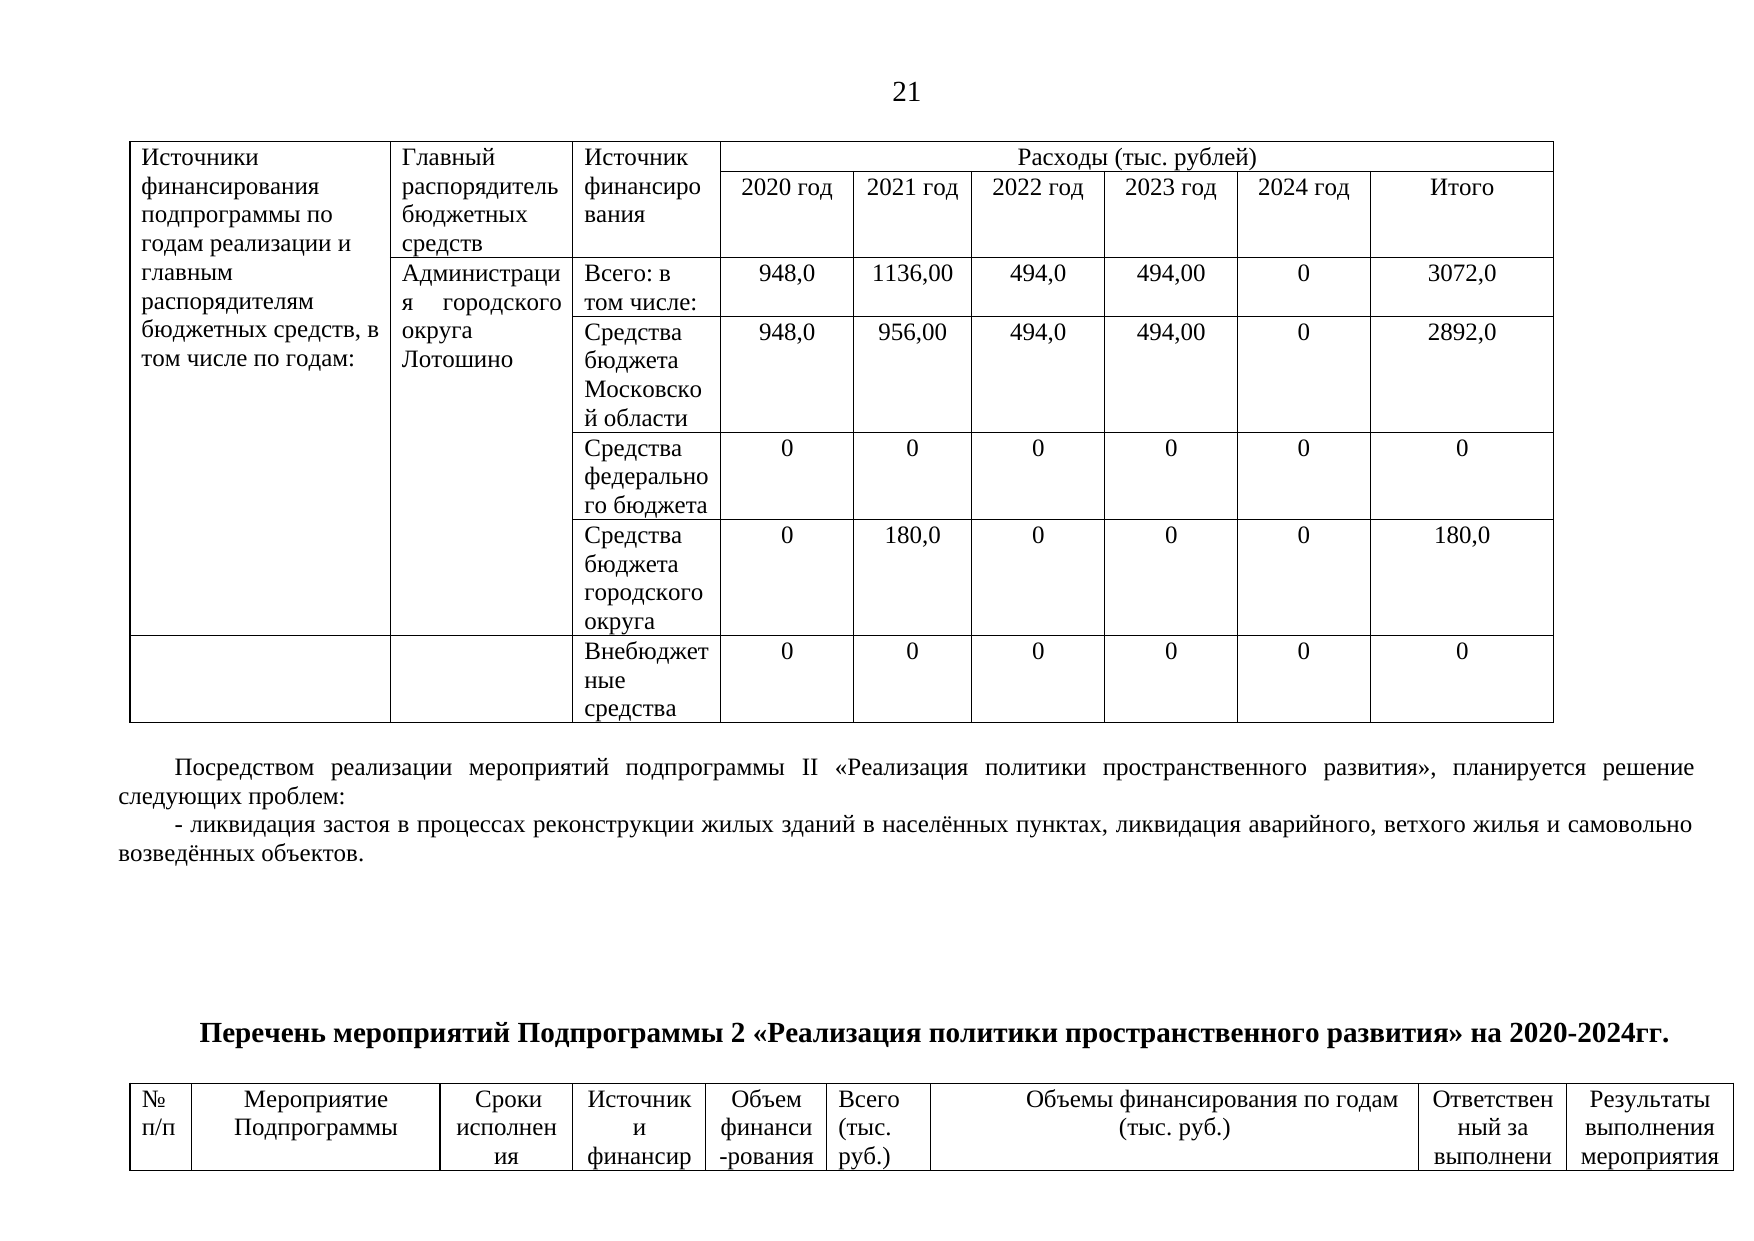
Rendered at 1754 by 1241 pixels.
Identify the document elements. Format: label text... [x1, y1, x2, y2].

table_cell 2022 год [972, 172, 1104, 257]
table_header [1419, 1084, 1566, 1170]
table_cell 0 [721, 520, 853, 635]
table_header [441, 1084, 572, 1170]
table_cell 0 [854, 433, 971, 519]
table_cell Итого [1371, 172, 1553, 257]
table_cell 0 [1371, 433, 1553, 519]
table_cell Внебюджетные средства [573, 636, 720, 722]
table_header № п/п [131, 1084, 191, 1170]
table_cell 2020 год [721, 172, 853, 257]
table_cell 0 [972, 636, 1104, 722]
table_cell 0 [972, 520, 1104, 635]
table_cell 180,0 [854, 520, 971, 635]
text - ликвидация застоя в процессах реконструкции жилых зданий в населённых пунктах, ликвидация аварийного, ветхого жилья и самовольно возведённых объектов. [118, 809, 1695, 867]
table_cell Средства бюджета Московской области [573, 317, 720, 432]
table_cell 0 [1105, 636, 1237, 722]
table_cell [391, 636, 572, 722]
table_cell 0 [1238, 433, 1370, 519]
table_cell 0 [1238, 258, 1370, 316]
table_cell 0 [721, 433, 853, 519]
table_cell Средства бюджета городского округа [573, 520, 720, 635]
table_cell Главный распорядитель бюджетных средств [391, 142, 572, 257]
table_cell Администрация городского округа Лотошино [391, 258, 572, 635]
table_cell 0 [854, 636, 971, 722]
table_cell 494,0 [972, 258, 1104, 316]
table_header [573, 1084, 705, 1170]
table_cell 0 [1105, 433, 1237, 519]
table_cell [131, 636, 390, 722]
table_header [1567, 1084, 1733, 1170]
table_cell 1136,00 [854, 258, 971, 316]
table_cell 956,00 [854, 317, 971, 432]
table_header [706, 1084, 826, 1170]
table_cell 948,0 [721, 317, 853, 432]
table_cell Источник финансирования [573, 142, 720, 257]
table_cell 2892,0 [1371, 317, 1553, 432]
table_cell 0 [1238, 317, 1370, 432]
table_cell 180,0 [1371, 520, 1553, 635]
table_cell 494,00 [1105, 258, 1237, 316]
table_cell 0 [721, 636, 853, 722]
table_cell 2024 год [1238, 172, 1370, 257]
table_cell 494,0 [972, 317, 1104, 432]
table_cell Всего: в том числе: [573, 258, 720, 316]
table_cell 0 [1238, 520, 1370, 635]
table_cell Расходы (тыс. рублей) [721, 142, 1553, 171]
table_header Всего (тыс. руб.) [827, 1084, 930, 1170]
text Посредством реализации мероприятий подпрограммы II «Реализация политики пространственного развития», планируется решение следующих проблем: [118, 752, 1695, 809]
table_cell 0 [1371, 636, 1553, 722]
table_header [931, 1084, 1418, 1170]
table_cell 3072,0 [1371, 258, 1553, 316]
table_cell 0 [972, 433, 1104, 519]
table_cell 2023 год [1105, 172, 1237, 257]
text Перечень мероприятий Подпрограммы 2 «Реализация политики пространственного развития» на 2020-2024гг. [118, 1016, 1695, 1049]
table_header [192, 1084, 439, 1170]
table_cell 2021 год [854, 172, 971, 257]
table_cell 494,00 [1105, 317, 1237, 432]
table_cell Средства федерального бюджета [573, 433, 720, 519]
table_cell 948,0 [721, 258, 853, 316]
table_cell Источники финансирования подпрограммы по годам реализации и главным распорядителям бюджетных средств, в том числе по годам: [131, 142, 390, 635]
table_cell 0 [1105, 520, 1237, 635]
table_cell 0 [1238, 636, 1370, 722]
